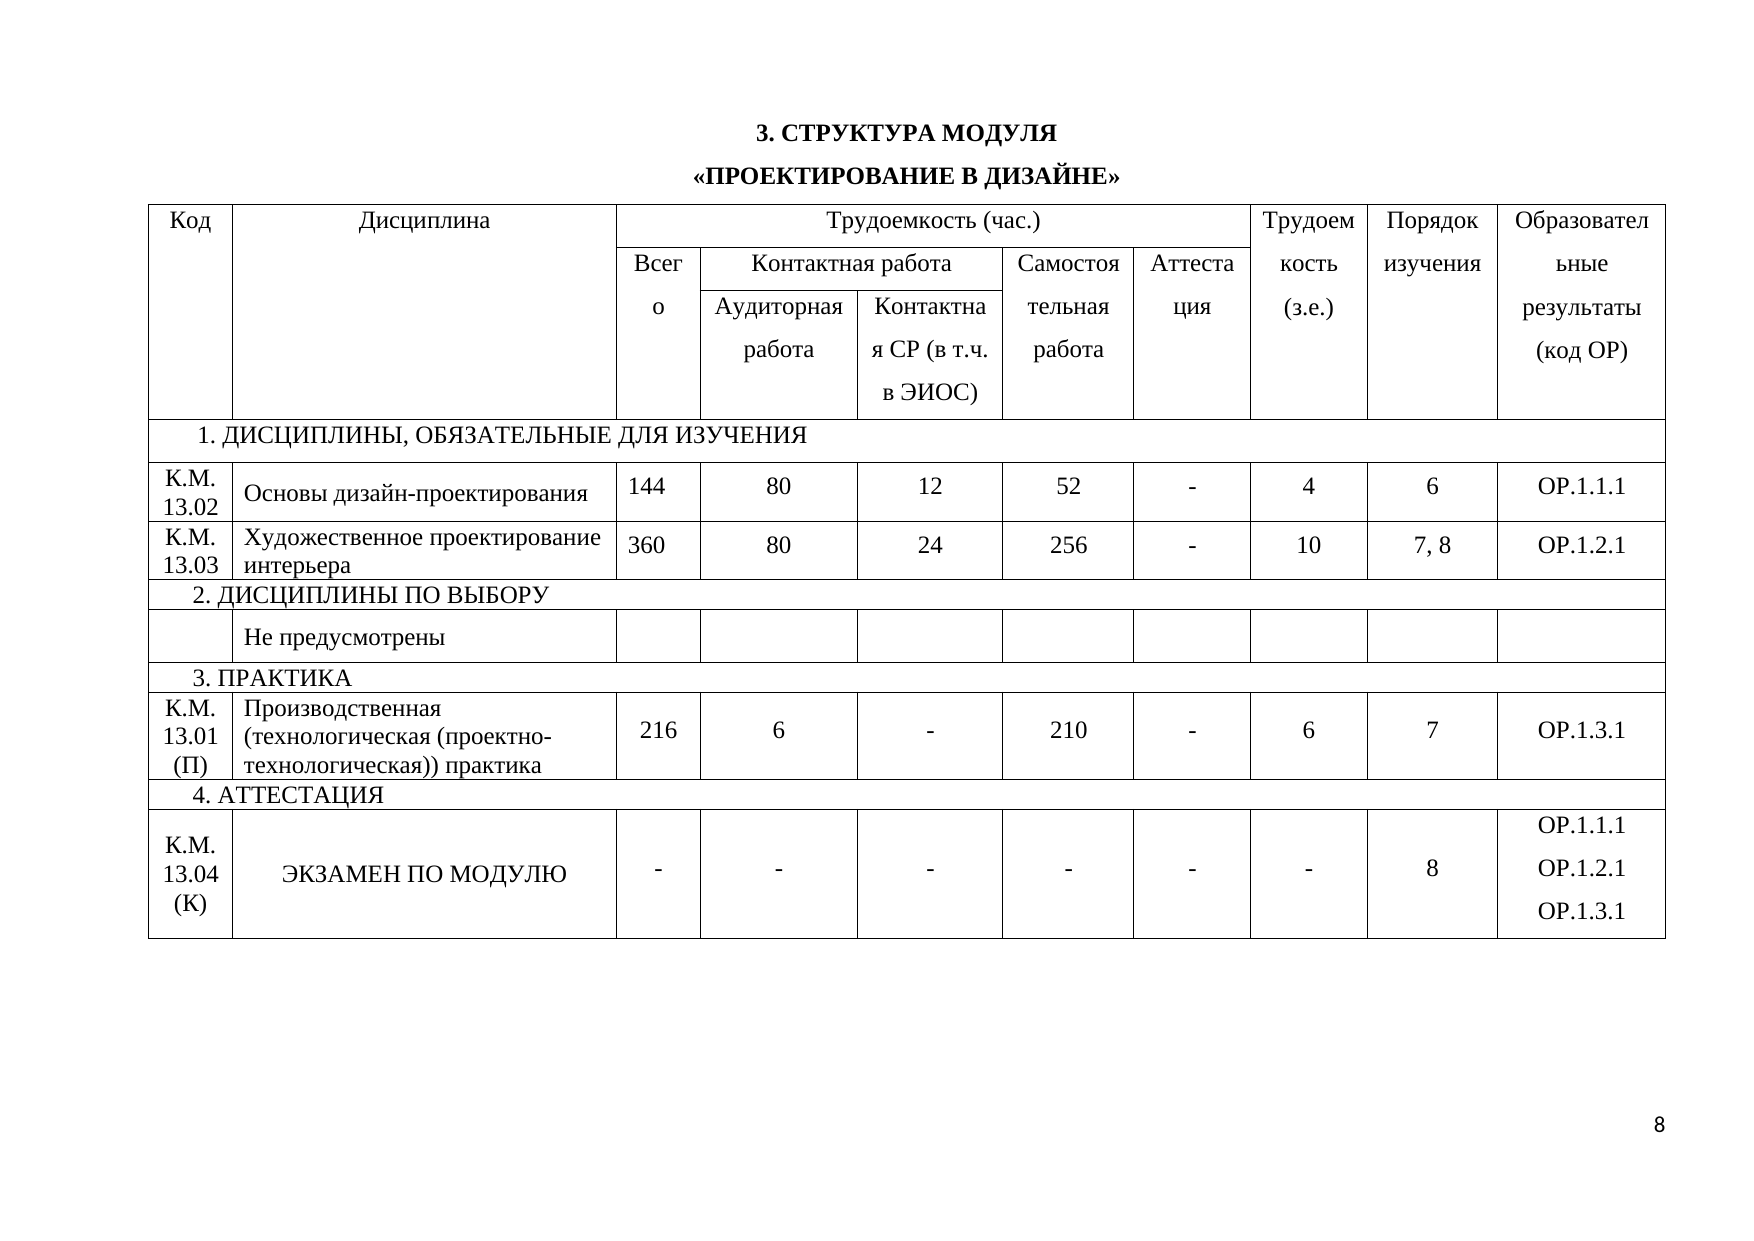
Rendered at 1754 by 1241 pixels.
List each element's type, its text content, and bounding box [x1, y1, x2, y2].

table_cell Самостоятельная работа [1003, 248, 1133, 419]
table_cell - [701, 810, 857, 938]
table_cell 6 [1251, 693, 1367, 779]
table_cell 360 [617, 522, 700, 579]
table_cell Художественное проектирование интерьера [233, 522, 616, 579]
table_cell [858, 610, 1002, 662]
table_header Образовательные результаты (код ОР) [1498, 205, 1665, 419]
table_cell - [1134, 810, 1250, 938]
table_header Трудоемкость (з.е.) [1251, 205, 1367, 419]
table_header Дисциплина [233, 205, 616, 419]
table_cell 12 [858, 463, 1002, 521]
table_cell 52 [1003, 463, 1133, 521]
table_header Трудоемкость (час.) [617, 205, 1250, 247]
table_cell Экзамен по модулю [233, 810, 616, 938]
table_cell 7 [1368, 693, 1497, 779]
table_cell Дисциплины, обязательные для изучения [149, 420, 1665, 462]
table_cell 216 [617, 693, 700, 779]
table_cell 4 [1251, 463, 1367, 521]
table_cell К.М.13.02 [149, 463, 232, 521]
table_cell 24 [858, 522, 1002, 579]
table_cell - [1251, 810, 1367, 938]
table_cell [1498, 610, 1665, 662]
table_cell [1368, 610, 1497, 662]
table_cell - [1134, 693, 1250, 779]
table_cell - [858, 693, 1002, 779]
table_cell 3. Практика [149, 663, 1665, 692]
table_cell Не предусмотрены [233, 610, 616, 662]
table_cell [701, 610, 857, 662]
table_cell 80 [701, 522, 857, 579]
table_cell - [1134, 522, 1250, 579]
table_cell 256 [1003, 522, 1133, 579]
text 3. Структура модуля [148, 118, 1665, 147]
table_cell [1003, 610, 1133, 662]
table_cell - [1003, 810, 1133, 938]
table_cell Контактная работа [701, 248, 1002, 290]
table_cell К.М.13.03 [149, 522, 232, 579]
table_cell 80 [701, 463, 857, 521]
table_cell ОР.1.3.1 [1498, 693, 1665, 779]
table_header Код [149, 205, 232, 419]
table_cell ОР.1.2.1 [1498, 522, 1665, 579]
table_cell 8 [1368, 810, 1497, 938]
table_cell 4. аттестация [149, 780, 1665, 809]
table_cell 10 [1251, 522, 1367, 579]
table_cell 6 [1368, 463, 1497, 521]
table_cell - [617, 810, 700, 938]
table_cell [149, 610, 232, 662]
table_cell Аттестация [1134, 248, 1250, 419]
table_cell Контактная СР (в т.ч. в ЭИОС) [858, 291, 1002, 419]
table_cell ОР.1.1.1 [1498, 463, 1665, 521]
table_cell [617, 610, 700, 662]
table_cell Основы дизайн-проектирования [233, 463, 616, 521]
table_cell 210 [1003, 693, 1133, 779]
table_cell 6 [701, 693, 857, 779]
table_cell Аудиторная работа [701, 291, 857, 419]
table_cell 7, 8 [1368, 522, 1497, 579]
table_cell [1134, 610, 1250, 662]
table_cell 2. Дисциплины по выбору [149, 580, 1665, 609]
text «ПРОЕКТИРОВАНИЕ В ДИЗАЙНЕ» [148, 161, 1665, 190]
table_header Порядок изучения [1368, 205, 1497, 419]
table_cell К.М.13.04(К) [149, 810, 232, 938]
table_cell 144 [617, 463, 700, 521]
table_cell - [858, 810, 1002, 938]
table_cell К.М.13.01(П) [149, 693, 232, 779]
table_cell [1251, 610, 1367, 662]
table_cell - [1134, 463, 1250, 521]
table_cell Всего [617, 248, 700, 419]
table_cell Производственная (технологическая (проектно-технологическая)) практика [233, 693, 616, 779]
table_cell ОР.1.1.1 ОР.1.2.1 ОР.1.3.1 [1498, 810, 1665, 938]
